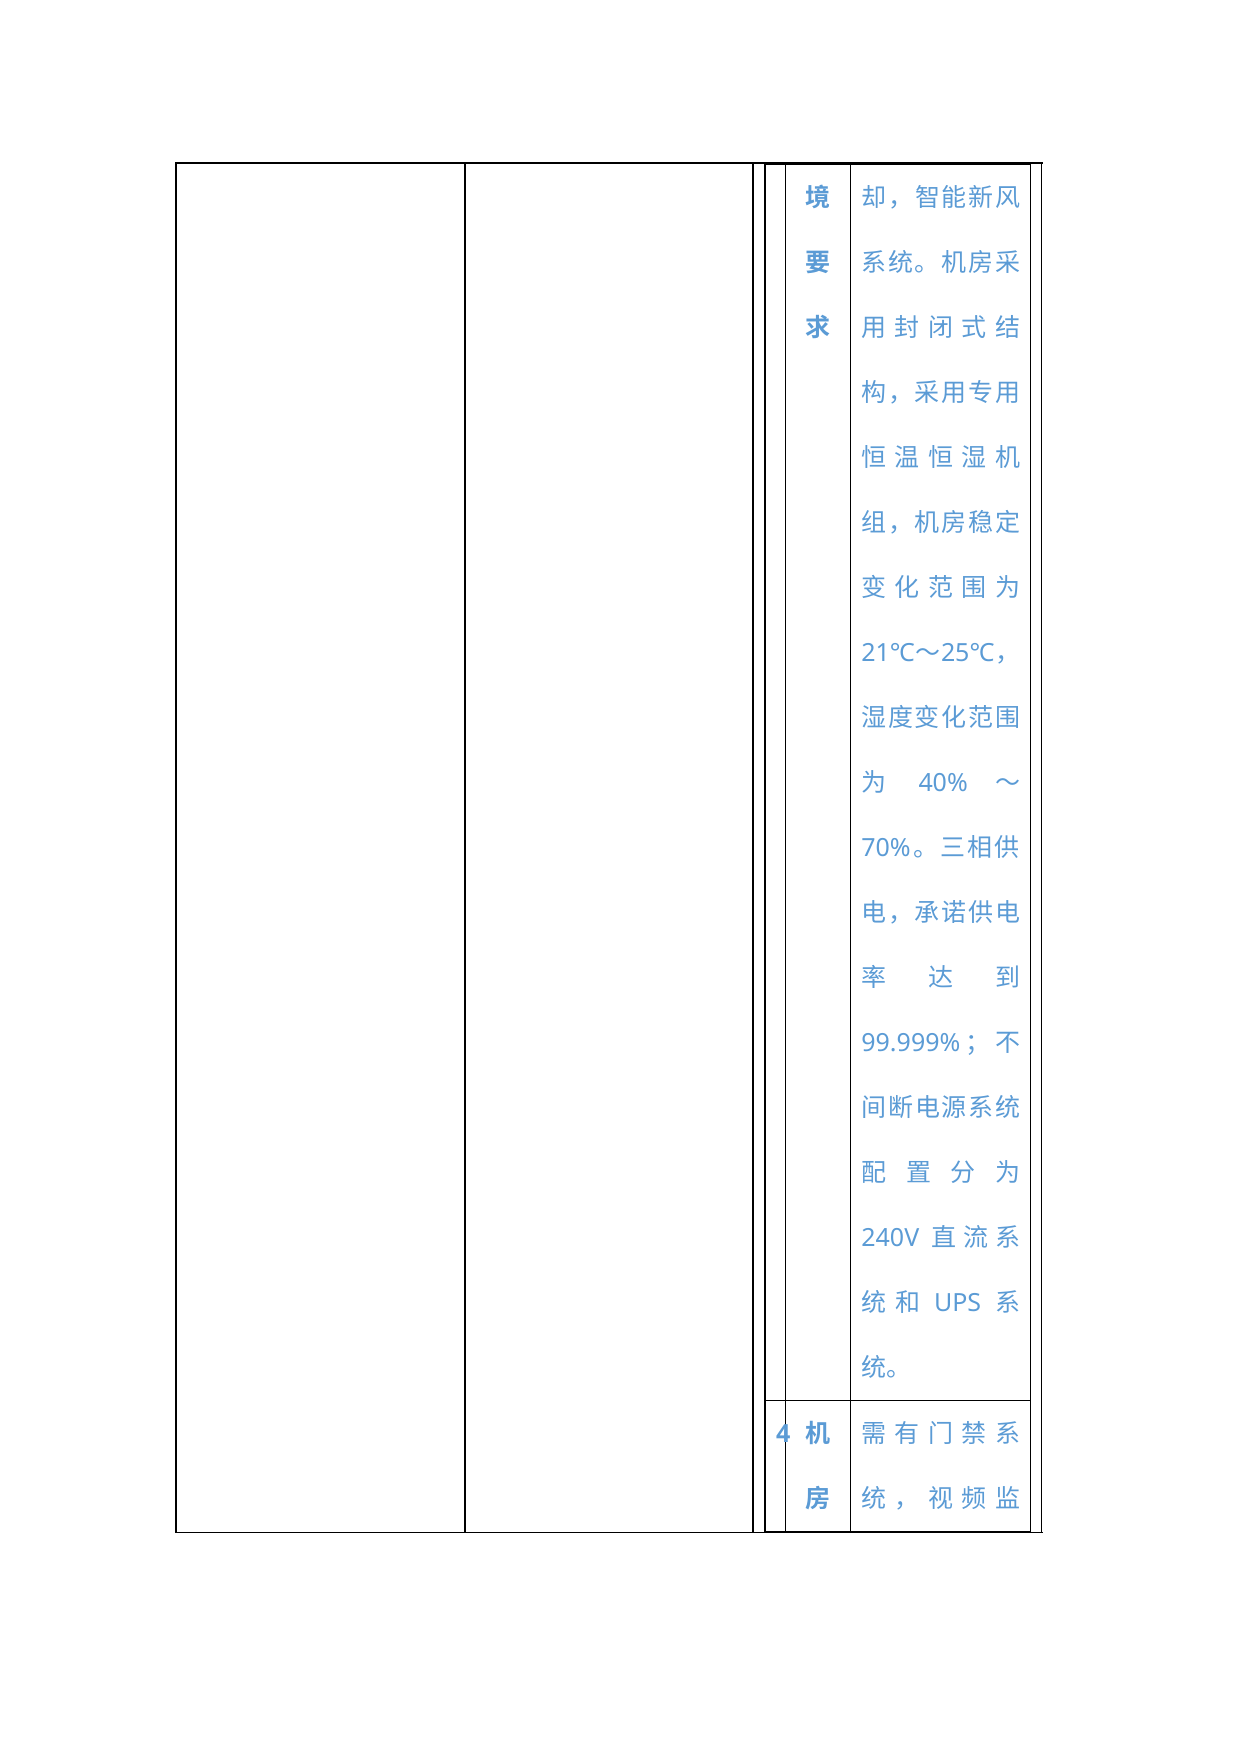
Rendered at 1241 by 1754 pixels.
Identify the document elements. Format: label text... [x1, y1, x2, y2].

table_cell [466, 164, 752, 1532]
table_cell [754, 164, 764, 1532]
table_cell [786, 1401, 850, 1531]
table_cell [766, 165, 785, 1400]
table_cell 1 [177, 164, 464, 1532]
table_cell [1031, 164, 1041, 1532]
table_cell [851, 165, 1030, 1400]
table_cell [851, 1401, 1030, 1531]
table_cell [786, 165, 850, 1400]
table_cell [766, 1401, 785, 1531]
